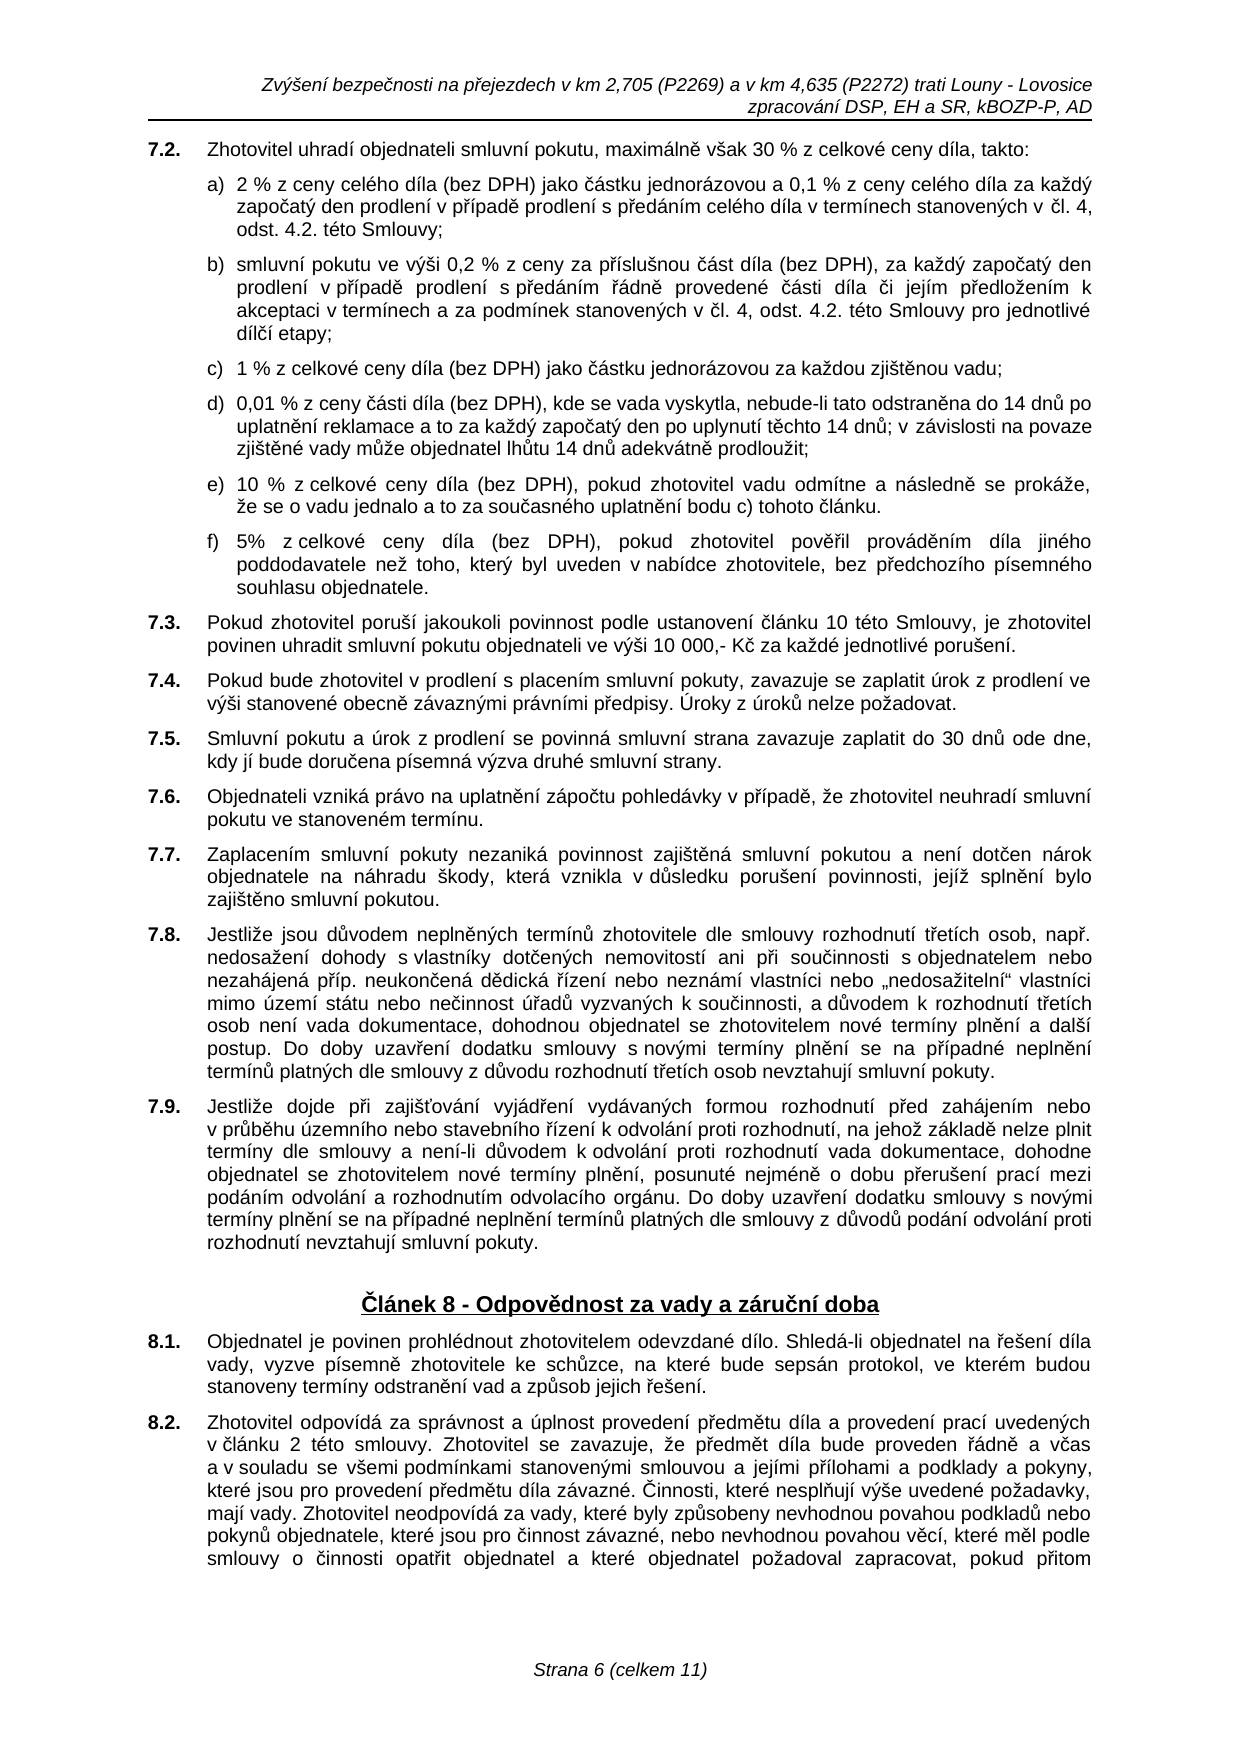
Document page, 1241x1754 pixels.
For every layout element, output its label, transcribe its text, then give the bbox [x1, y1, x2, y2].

text f) 5% z celkové ceny díla (bez DPH), pokud zhotovitel pověřil prováděním díla jiného poddodavatele než toho, který byl uveden v nabídce zhotovitele, bez předchozího písemného souhlasu objednatele. [207, 530, 1092, 598]
text e) 10 % z celkové ceny díla (bez DPH), pokud zhotovitel vadu odmítne a následně se prokáže, že se o vadu jednalo a to za současného uplatnění bodu c) tohoto článku. [207, 472, 1092, 518]
text 8.1. Objednatel je povinen prohlédnout zhotovitelem odevzdané dílo. Shledá-li objednatel na řešení díla vady, vyzve písemně zhotovitele ke schůzce, na které bude sepsán protokol, ve kterém budou stanoveny termíny odstranění vad a způsob jejich řešení. [148, 1330, 1092, 1398]
subtitle 7.2. Zhotovitel uhradí objednateli smluvní pokutu, maximálně však 30 % z celkové ceny díla, takto: [148, 137, 1092, 160]
text a) 2 % z ceny celého díla (bez DPH) jako částku jednorázovou a 0,1 % z ceny celého díla za každý započatý den prodlení v případě prodlení s předáním celého díla v termínech stanovených v čl. 4, odst. 4.2. této Smlouvy; [207, 173, 1092, 241]
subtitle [148, 1411, 1092, 1569]
text 7.5. Smluvní pokutu a úrok z prodlení se povinná smluvní strana zavazuje zaplatit do 30 dnů ode dne, kdy jí bude doručena písemná výzva druhé smluvní strany. [148, 727, 1092, 772]
subtitle Článek 8 - Odpovědnost za vady a záruční doba [148, 1291, 1092, 1317]
text 7.4. Pokud bude zhotovitel v prodlení s placením smluvní pokuty, zavazuje se zaplatit úrok z prodlení ve výši stanovené obecně závaznými právními předpisy. Úroky z úroků nelze požadovat. [148, 669, 1092, 714]
text d) 0,01 % z ceny části díla (bez DPH), kde se vada vyskytla, nebude-li tato odstraněna do 14 dnů po uplatnění reklamace a to za každý započatý den po uplynutí těchto 14 dnů; v závislosti na povaze zjištěné vady může objednatel lhůtu 14 dnů adekvátně prodloužit; [207, 392, 1092, 460]
text 7.7. Zaplacením smluvní pokuty nezaniká povinnost zajištěná smluvní pokutou a není dotčen nárok objednatele na náhradu škody, která vznikla v důsledku porušení povinnosti, jejíž splnění bylo zajištěno smluvní pokutou. [148, 843, 1092, 911]
text 7.9. Jestliže dojde při zajišťování vyjádření vydávaných formou rozhodnutí před zahájením nebo v průběhu územního nebo stavebního řízení k odvolání proti rozhodnutí, na jehož základě nelze plnit termíny dle smlouvy a není-li důvodem k odvolání proti rozhodnutí vada dokumentace, dohodne objednatel se zhotovitelem nové termíny plnění, posunuté nejméně o dobu přerušení prací mezi podáním odvolání a rozhodnutím odvolacího orgánu. Do doby uzavření dodatku smlouvy s novými termíny plnění se na případné neplnění termínů platných dle smlouvy z důvodů podání odvolání proti rozhodnutí nevztahují smluvní pokuty. [148, 1095, 1092, 1254]
text c) 1 % z celkové ceny díla (bez DPH) jako částku jednorázovou za každou zjištěnou vadu; [207, 357, 1092, 379]
text b) smluvní pokutu ve výši 0,2 % z ceny za příslušnou část díla (bez DPH), za každý započatý den prodlení v případě prodlení s předáním řádně provedené části díla či jejím předložením k akceptaci v termínech a za podmínek stanovených v čl. 4, odst. 4.2. této Smlouvy pro jednotlivé dílčí etapy; [207, 253, 1092, 344]
text 7.8. Jestliže jsou důvodem neplněných termínů zhotovitele dle smlouvy rozhodnutí třetích osob, např. nedosažení dohody s vlastníky dotčených nemovitostí ani při součinnosti s objednatelem nebo nezahájená příp. neukončená dědická řízení nebo neznámí vlastníci nebo „nedosažitelní“ vlastníci mimo území státu nebo nečinnost úřadů vyzvaných k součinnosti, a důvodem k rozhodnutí třetích osob není vada dokumentace, dohodnou objednatel se zhotovitelem nové termíny plnění a další postup. Do doby uzavření dodatku smlouvy s novými termíny plnění se na případné neplnění termínů platných dle smlouvy z důvodu rozhodnutí třetích osob nevztahují smluvní pokuty. [148, 923, 1092, 1082]
text 7.6. Objednateli vzniká právo na uplatnění zápočtu pohledávky v případě, že zhotovitel neuhradí smluvní pokutu ve stanoveném termínu. [148, 785, 1092, 830]
text 7.3. Pokud zhotovitel poruší jakoukoli povinnost podle ustanovení článku 10 této Smlouvy, je zhotovitel povinen uhradit smluvní pokutu objednateli ve výši 10 000,- Kč za každé jednotlivé porušení. [148, 611, 1092, 656]
